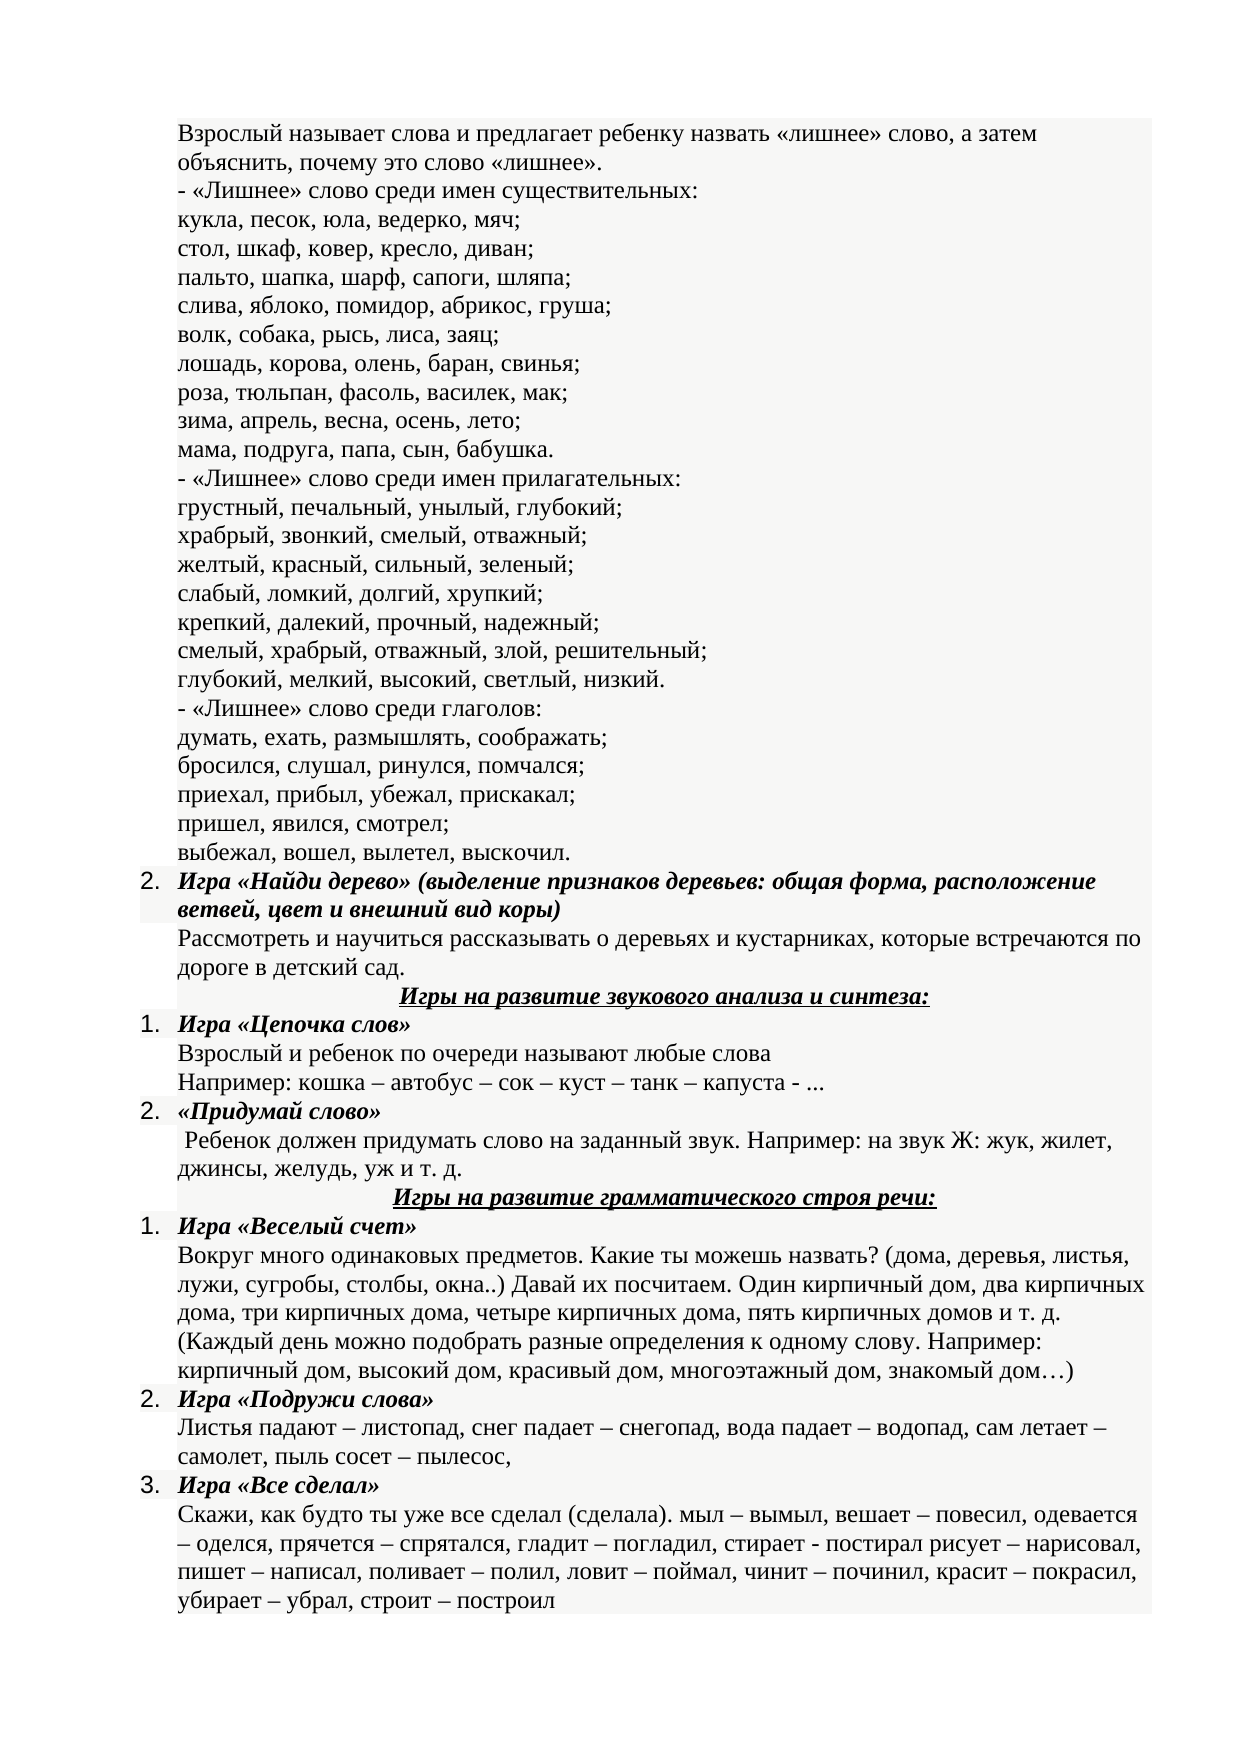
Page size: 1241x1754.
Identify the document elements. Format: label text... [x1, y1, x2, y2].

text крепкий, далекий, прочный, надежный; [177, 607, 1152, 636]
text стол, шкаф, ковер, кресло, диван; [177, 233, 1152, 262]
text слабый, ломкий, долгий, хрупкий; [177, 578, 1152, 607]
text лошадь, корова, олень, баран, свинья; [177, 348, 1152, 377]
text - «Лишнее» слово среди глаголов: [177, 693, 1152, 722]
text Взрослый называет слова и предлагает ребенку назвать «лишнее» слово, а затем объяснить, почему это слово «лишнее». [177, 118, 1152, 176]
text зима, апрель, весна, осень, лето; [177, 406, 1152, 434]
text роза, тюльпан, фасоль, василек, мак; [177, 377, 1152, 406]
text - «Лишнее» слово среди имен существительных: [177, 176, 1152, 204]
list Игра «Все сделал» [140, 1470, 1152, 1499]
text глубокий, мелкий, высокий, светлый, низкий. [177, 664, 1152, 693]
text кукла, песок, юла, ведерко, мяч; [177, 204, 1152, 233]
text Листья падают – листопад, снег падает – снегопад, вода падает – водопад, сам летает – самолет, пыль сосет – пылесос, [177, 1412, 1152, 1470]
text Взрослый и ребенок по очереди называют любые слова [177, 1038, 1152, 1067]
list Игра «Веселый счет» [140, 1211, 1152, 1240]
text думать, ехать, размышлять, соображать; [177, 722, 1152, 751]
list Игра «Найди дерево» (выделение признаков деревьев: общая форма, расположение ветвей, цвет и внешний вид коры) [140, 866, 1152, 923]
list Игра «Подружи слова» [140, 1384, 1152, 1412]
text Например: кошка – автобус – сок – куст – танк – капуста - ... [177, 1067, 1152, 1096]
text волк, собака, рысь, лиса, заяц; [177, 319, 1152, 348]
text Ребенок должен придумать слово на заданный звук. Например: на звук Ж: жук, жилет, джинсы, желудь, уж и т. д. [177, 1125, 1152, 1182]
text храбрый, звонкий, смелый, отважный; [177, 521, 1152, 549]
text пришел, явился, смотрел; [177, 808, 1152, 837]
text Игры на развитие грамматического строя речи: [177, 1182, 1152, 1211]
text Скажи, как будто ты уже все сделал (сделала). мыл – вымыл, вешает – повесил, одевается – оделся, прячется – спрятался, гладит – погладил, стирает - постирал рисует – нарисовал, пишет – написал, поливает – полил, ловит – поймал, чинит – починил, красит – покрасил, убирает – убрал, строит – построил [177, 1499, 1152, 1614]
text Игры на развитие звукового анализа и синтеза: [177, 981, 1152, 1009]
text бросился, слушал, ринулся, помчался; [177, 751, 1152, 779]
text грустный, печальный, унылый, глубокий; [177, 492, 1152, 521]
text - «Лишнее» слово среди имен прилагательных: [177, 463, 1152, 492]
text Рассмотреть и научиться рассказывать о деревьях и кустарниках, которые встречаются по дороге в детский сад. [177, 923, 1152, 981]
text смелый, храбрый, отважный, злой, решительный; [177, 636, 1152, 664]
list Игра «Цепочка слов» [140, 1009, 1152, 1038]
list «Придумай слово» [140, 1096, 1152, 1125]
text выбежал, вошел, вылетел, выскочил. [177, 837, 1152, 866]
text Вокруг много одинаковых предметов. Какие ты можешь назвать? (дома, деревья, листья, лужи, сугробы, столбы, окна..) Давай их посчитаем. Один кирпичный дом, два кирпичных дома, три кирпичных дома, четыре кирпичных дома, пять кирпичных домов и т. д. (Каждый день можно подобрать разные определения к одному слову. Например: кирпичный дом, высокий дом, красивый дом, многоэтажный дом, знакомый дом…) [177, 1240, 1152, 1384]
text пальто, шапка, шарф, сапоги, шляпа; [177, 262, 1152, 291]
text слива, яблоко, помидор, абрикос, груша; [177, 291, 1152, 319]
text желтый, красный, сильный, зеленый; [177, 549, 1152, 578]
text приехал, прибыл, убежал, прискакал; [177, 779, 1152, 808]
text мама, подруга, папа, сын, бабушка. [177, 434, 1152, 463]
